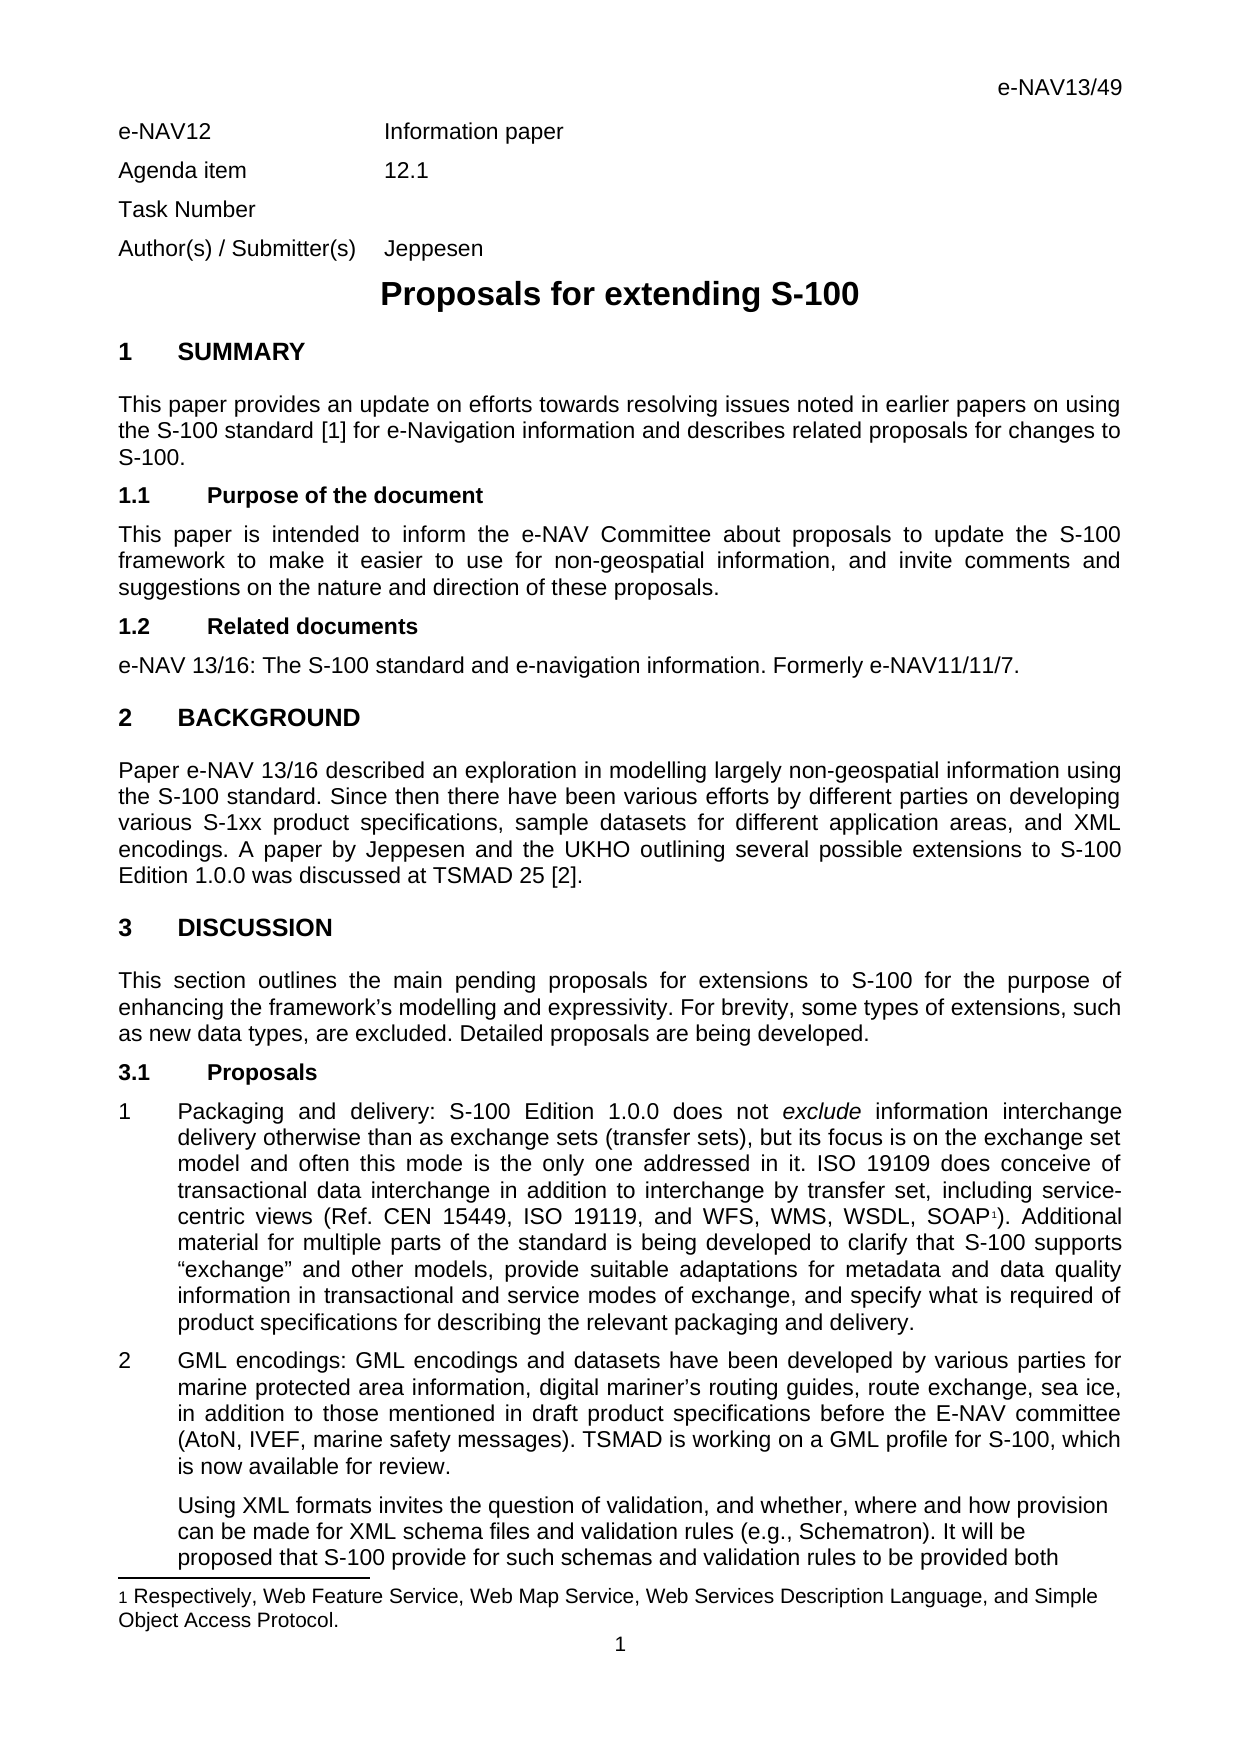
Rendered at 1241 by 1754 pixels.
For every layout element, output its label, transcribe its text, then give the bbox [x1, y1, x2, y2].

text Agenda item 12.1 [118, 157, 1122, 183]
subtitle Discussion [118, 913, 1122, 942]
subtitle Purpose of the document [118, 482, 1122, 509]
subtitle Related documents [118, 613, 1122, 639]
text e-NAV 13/16: The S-100 standard and e-navigation information. Formerly e-NAV11/11/7. [118, 652, 1122, 678]
text e-NAV12 Information paper [118, 118, 1122, 144]
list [177, 1492, 1122, 1571]
list GML encodings: GML encodings and datasets have been developed by various parties for marine protected area information, digital mariner’s routing guides, route exchange, sea ice, in addition to those mentioned in draft product specifications before the E-NAV committee (AtoN, IVEF, marine safety messages). TSMAD is working on a GML profile for S-100, which is now available for review. [118, 1347, 1122, 1479]
subtitle Background [118, 703, 1122, 732]
text Paper e-NAV 13/16 described an exploration in modelling largely non-geospatial information using the S-100 standard. Since then there have been various efforts by different parties on developing various S-1xx product specifications, sample datasets for different application areas, and XML encodings. A paper by Jeppesen and the UKHO outlining several possible extensions to S-100 Edition 1.0.0 was discussed at TSMAD 25 [2]. [118, 757, 1122, 888]
text Author(s) / Submitter(s) Jeppesen [118, 235, 1122, 261]
title Proposals for extending S-100 [118, 273, 1122, 312]
text This paper provides an update on efforts towards resolving issues noted in earlier papers on using the S-100 standard [1] for e-Navigation information and describes related proposals for changes to S-100. [118, 391, 1122, 470]
subtitle Proposals [118, 1059, 1122, 1085]
subtitle Summary [118, 337, 1122, 366]
text This section outlines the main pending proposals for extensions to S-100 for the purpose of enhancing the framework’s modelling and expressivity. For brevity, some types of extensions, such as new data types, are excluded. Detailed proposals are being developed. [118, 967, 1122, 1046]
text Task Number [118, 196, 1122, 222]
list Packaging and delivery: S-100 Edition 1.0.0 does not exclude information interchange delivery otherwise than as exchange sets (transfer sets), but its focus is on the exchange set model and often this mode is the only one addressed in it. ISO 19109 does conceive of transactional data interchange in addition to interchange by transfer set, including service-centric views (Ref. CEN 15449, ISO 19119, and WFS, WMS, WSDL, SOAP). Additional material for multiple parts of the standard is being developed to clarify that S-100 supports “exchange” and other models, provide suitable adaptations for metadata and data quality information in transactional and service modes of exchange, and specify what is required of product specifications for describing the relevant packaging and delivery. [118, 1098, 1122, 1335]
text This paper is intended to inform the e-NAV Committee about proposals to update the S-100 framework to make it easier to use for non-geospatial information, and invite comments and suggestions on the nature and direction of these proposals. [118, 521, 1122, 600]
